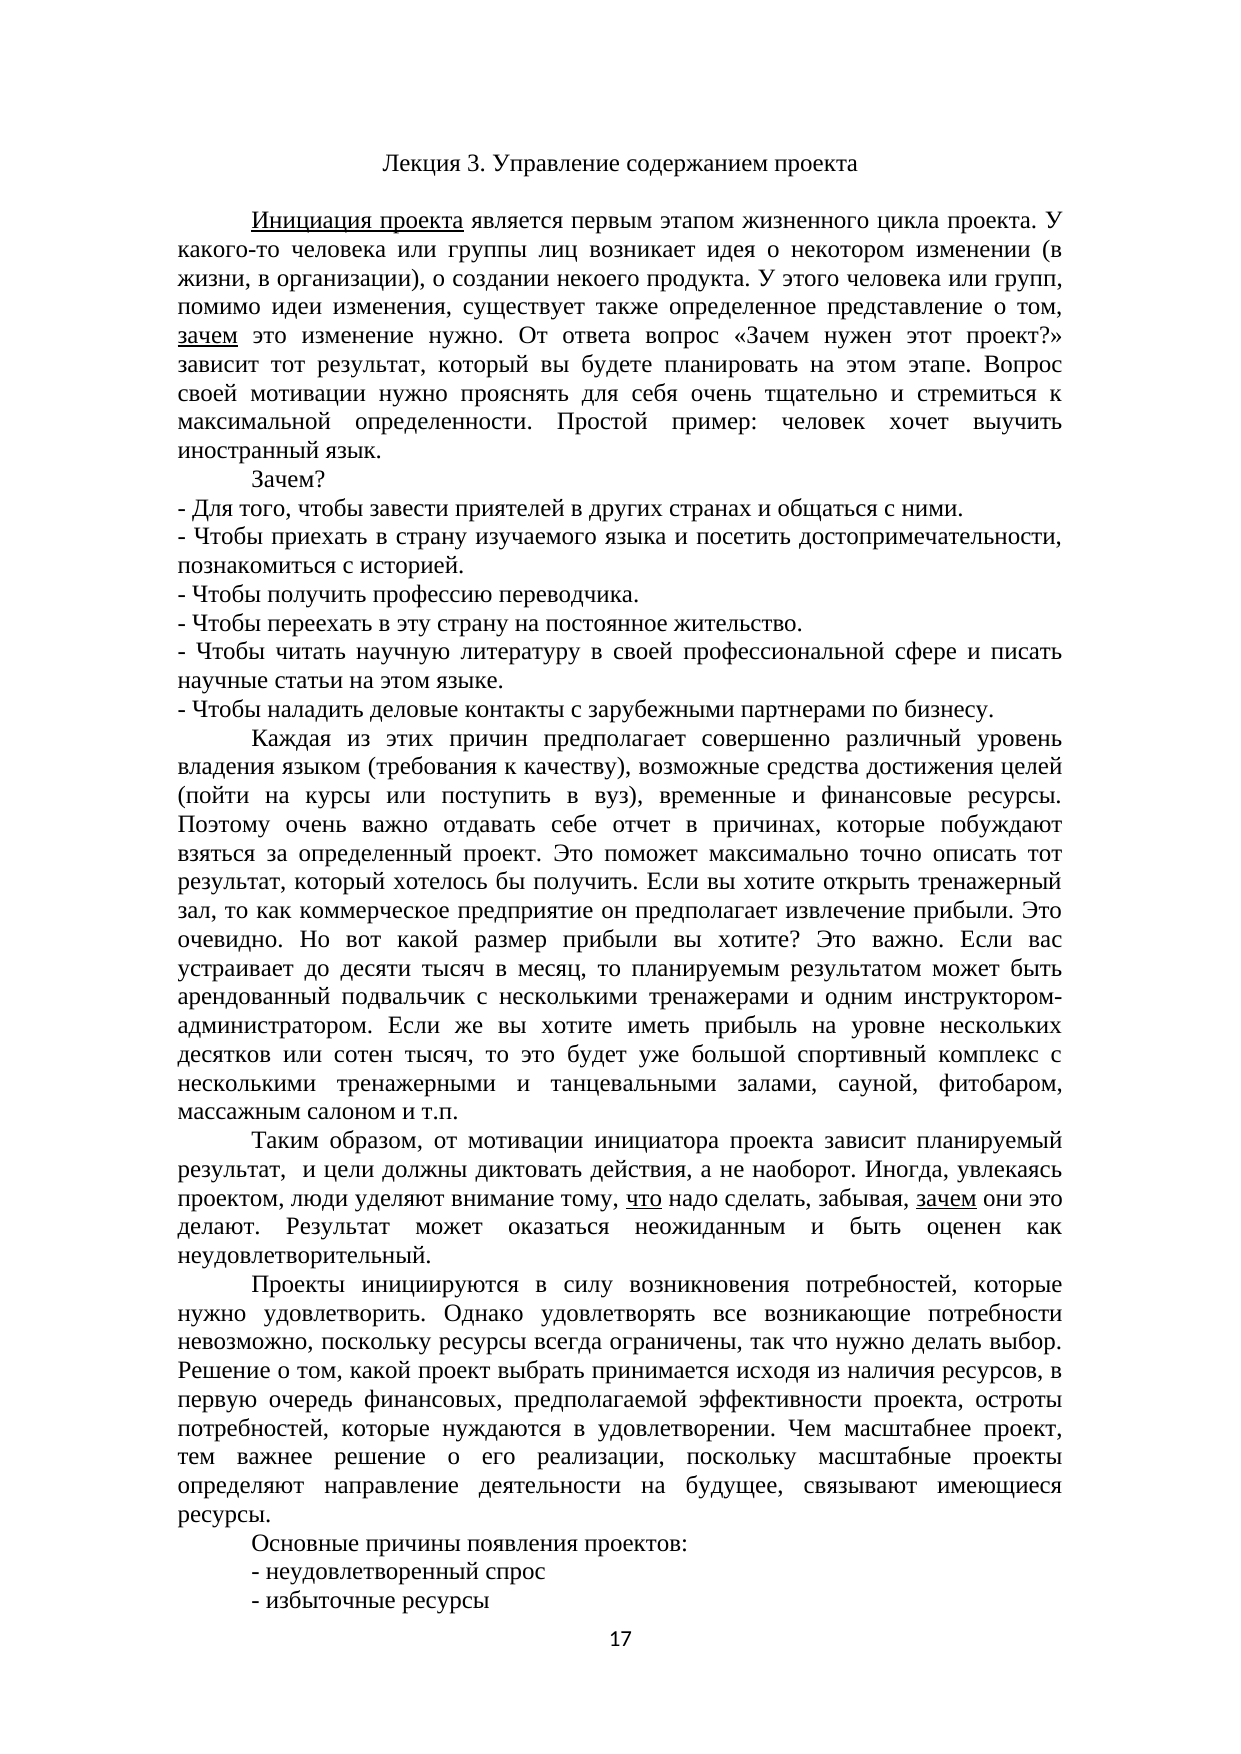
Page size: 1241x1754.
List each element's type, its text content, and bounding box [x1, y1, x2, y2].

text Таким образом, от мотивации инициатора проекта зависит планируемый результат, и цели должны диктовать действия, а не наоборот. Иногда, увлекаясь проектом, люди уделяют внимание тому, что надо сделать, забывая, зачем они это делают. Результат может оказаться неожиданным и быть оценен как неудовлетворительный. [177, 1125, 1063, 1269]
text Лекция 3. Управление содержанием проекта [177, 148, 1063, 176]
text Проекты инициируются в силу возникновения потребностей, которые нужно удовлетворить. Однако удовлетворять все возникающие потребности невозможно, поскольку ресурсы всегда ограничены, так что нужно делать выбор. Решение о том, какой проект выбрать принимается исходя из наличия ресурсов, в первую очередь финансовых, предполагаемой эффективности проекта, остроты потребностей, которые нуждаются в удовлетворении. Чем масштабнее проект, тем важнее решение о его реализации, поскольку масштабные проекты определяют направление деятельности на будущее, связывают имеющиеся ресурсы. [177, 1269, 1063, 1528]
text - Для того, чтобы завести приятелей в других странах и общаться с ними. [177, 493, 1063, 521]
text - избыточные ресурсы [177, 1585, 1063, 1614]
text - Чтобы приехать в страну изучаемого языка и посетить достопримечательности, познакомиться с историей. [177, 521, 1063, 579]
text - Чтобы читать научную литературу в своей профессиональной сфере и писать научные статьи на этом языке. [177, 636, 1063, 694]
text - Чтобы наладить деловые контакты с зарубежными партнерами по бизнесу. [177, 694, 1063, 723]
text - неудовлетворенный спрос [177, 1556, 1063, 1585]
text Инициация проекта является первым этапом жизненного цикла проекта. У какого-то человека или группы лиц возникает идея о некотором изменении (в жизни, в организации), о создании некоего продукта. У этого человека или групп, помимо идеи изменения, существует также определенное представление о том, зачем это изменение нужно. От ответа вопрос «Зачем нужен этот проект?» зависит тот результат, который вы будете планировать на этом этапе. Вопрос своей мотивации нужно прояснять для себя очень тщательно и стремиться к максимальной определенности. Простой пример: человек хочет выучить иностранный язык. [177, 205, 1063, 464]
text Каждая из этих причин предполагает совершенно различный уровень владения языком (требования к качеству), возможные средства достижения целей (пойти на курсы или поступить в вуз), временные и финансовые ресурсы. Поэтому очень важно отдавать себе отчет в причинах, которые побуждают взяться за определенный проект. Это поможет максимально точно описать тот результат, который хотелось бы получить. Если вы хотите открыть тренажерный зал, то как коммерческое предприятие он предполагает извлечение прибыли. Это очевидно. Но вот какой размер прибыли вы хотите? Это важно. Если вас устраивает до десяти тысяч в месяц, то планируемым результатом может быть арендованный подвальчик с несколькими тренажерами и одним инструктором-администратором. Если же вы хотите иметь прибыль на уровне нескольких десятков или сотен тысяч, то это будет уже большой спортивный комплекс с несколькими тренажерными и танцевальными залами, сауной, фитобаром, массажным салоном и т.п. [177, 723, 1063, 1125]
text - Чтобы получить профессию переводчика. [177, 579, 1063, 608]
text Основные причины появления проектов: [177, 1528, 1063, 1556]
text - Чтобы переехать в эту страну на постоянное жительство. [177, 608, 1063, 636]
text Зачем? [177, 464, 1063, 493]
